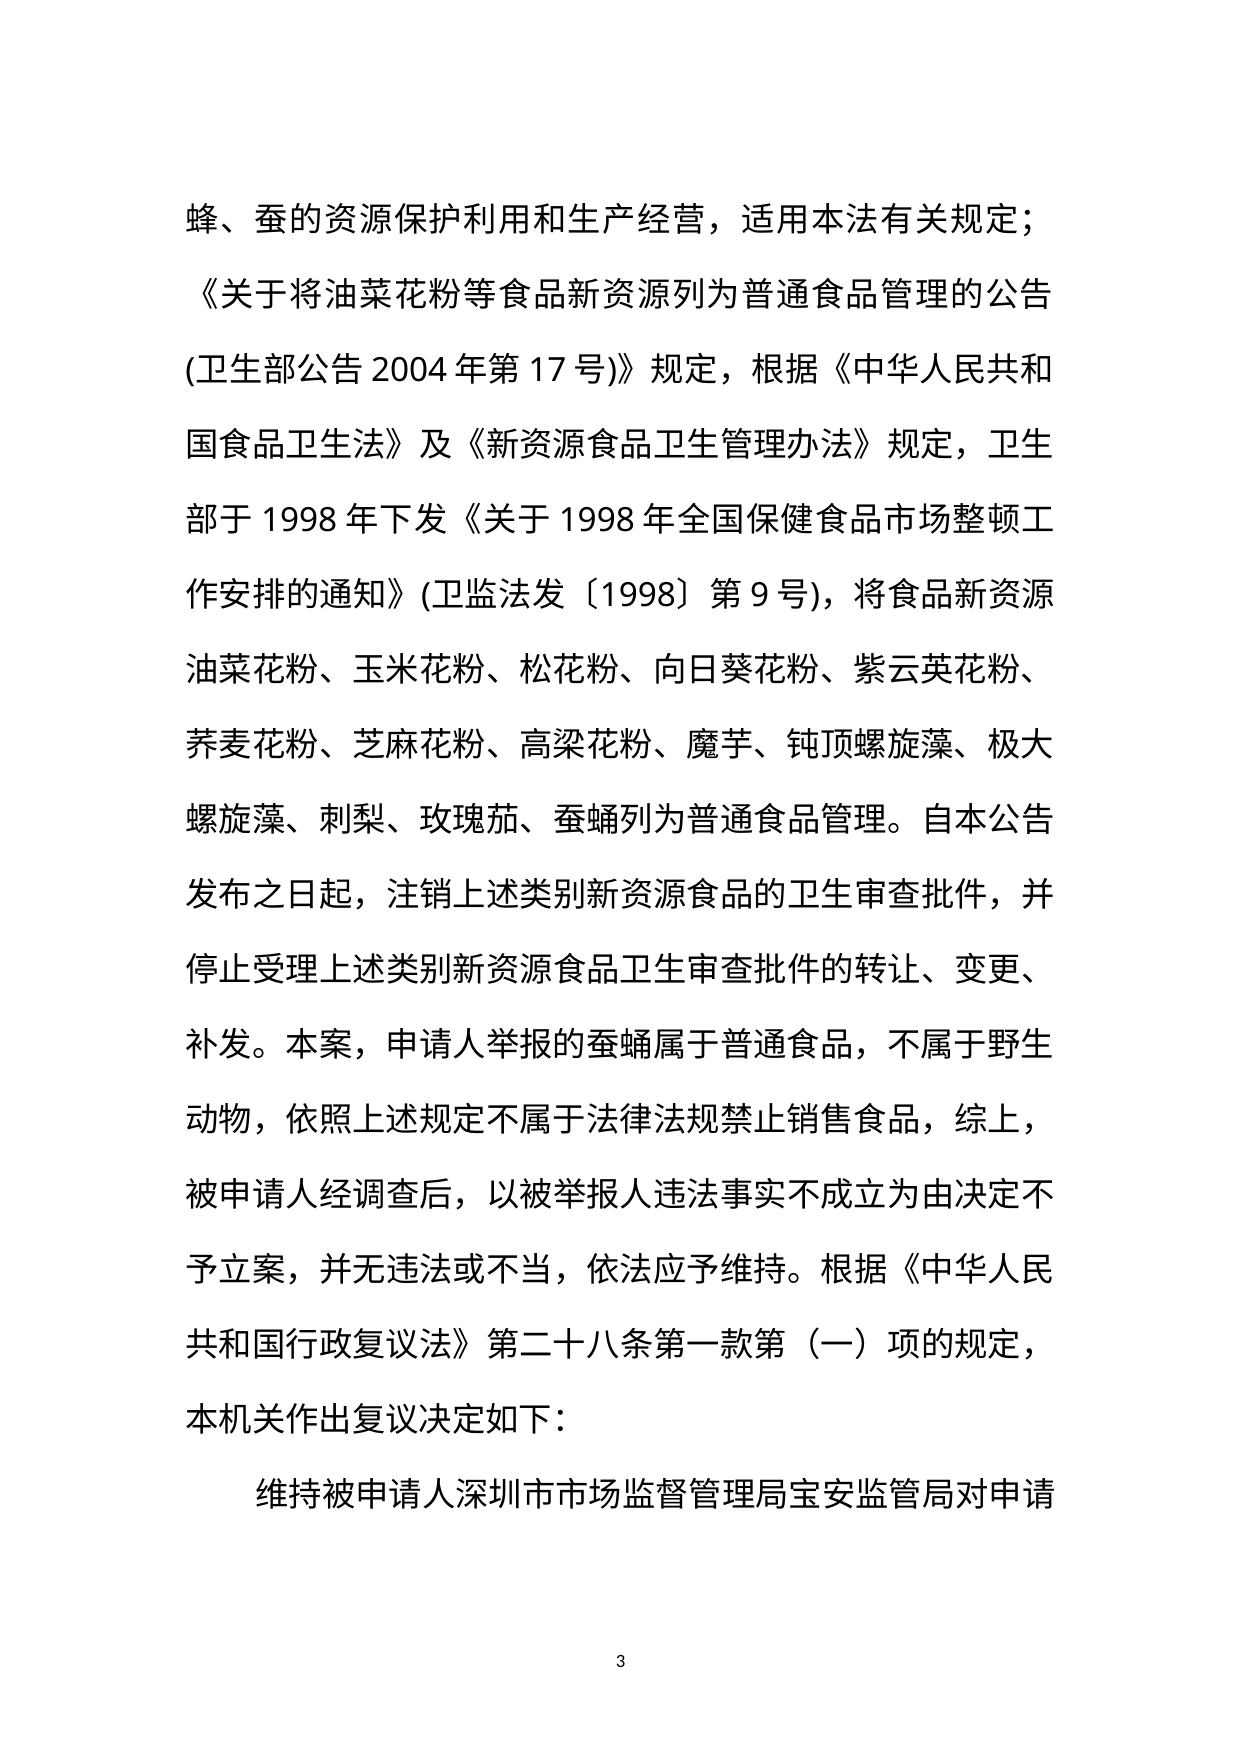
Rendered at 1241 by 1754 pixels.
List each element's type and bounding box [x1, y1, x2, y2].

subtitle [185, 179, 1055, 1454]
text [185, 1454, 1055, 1529]
